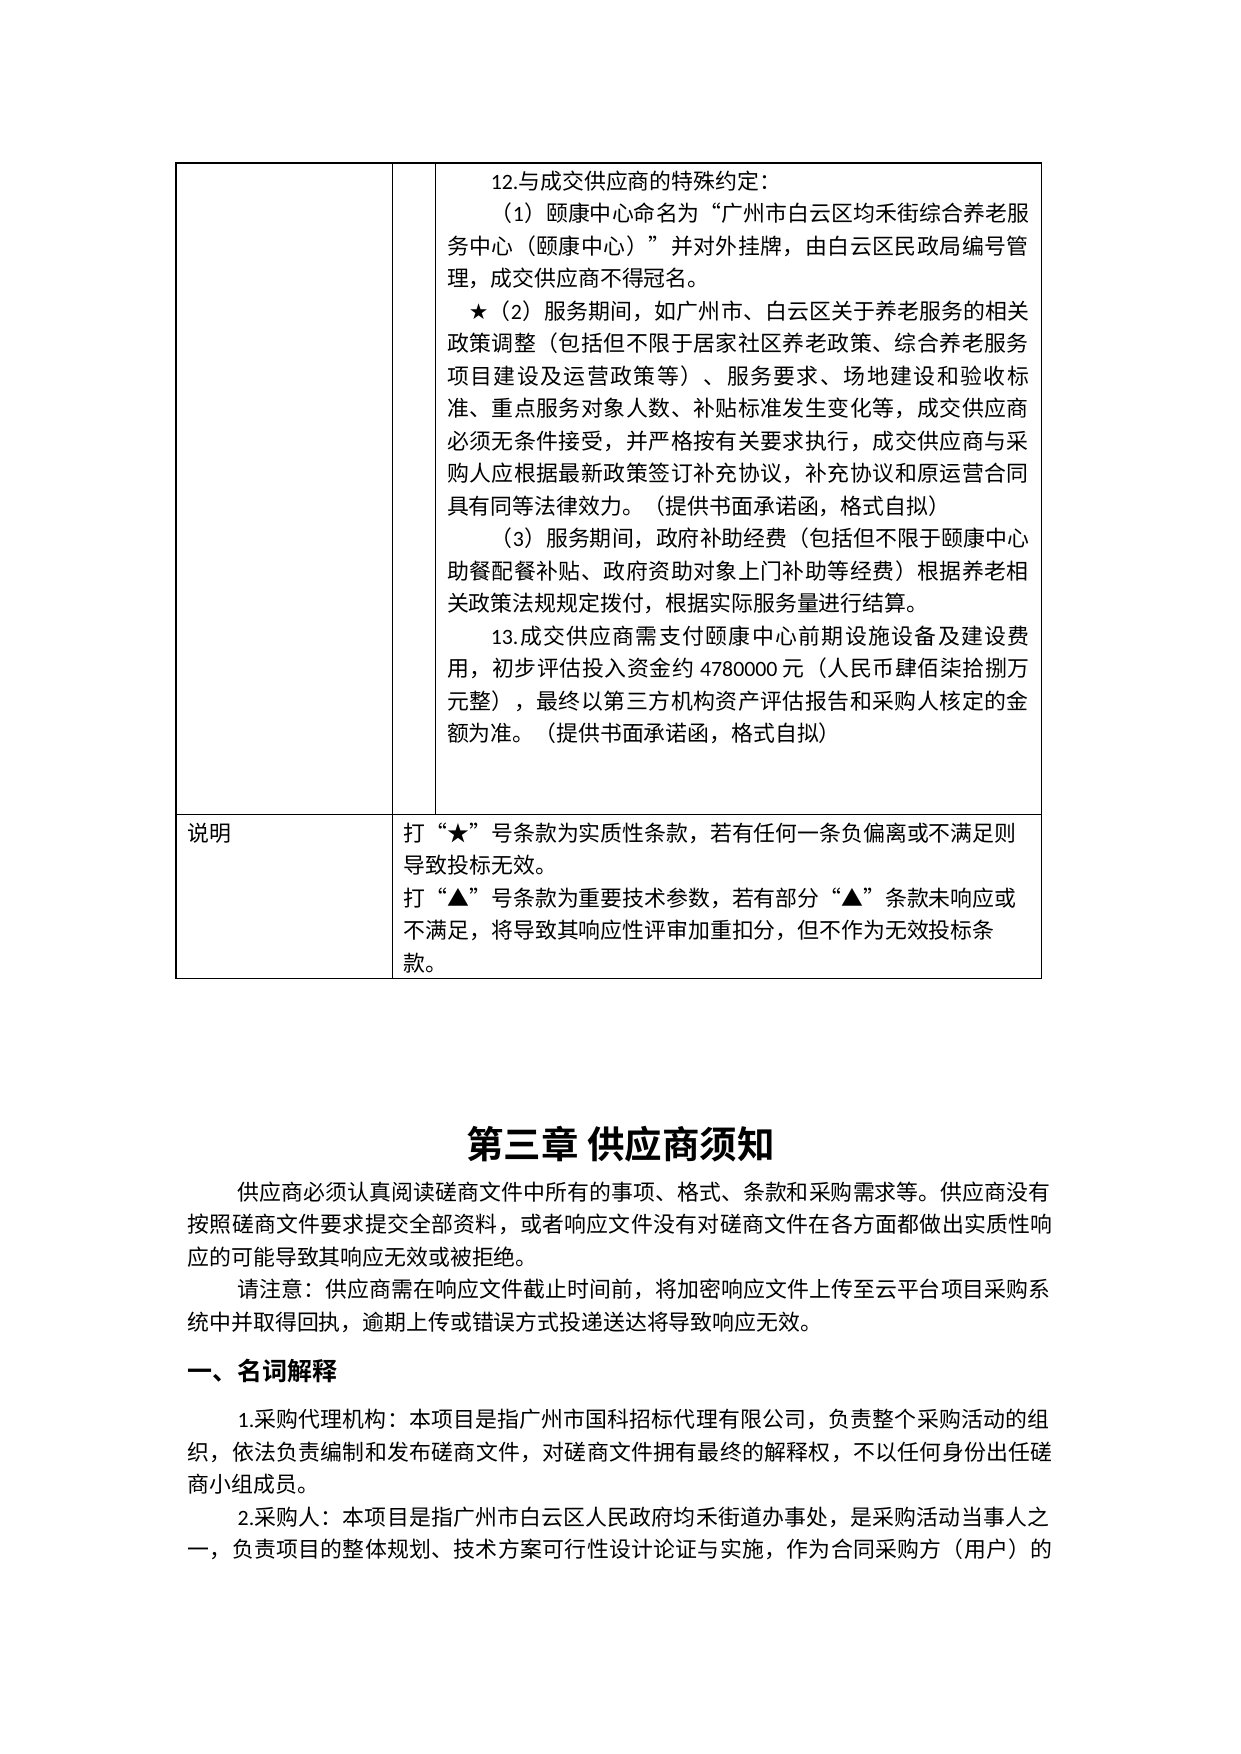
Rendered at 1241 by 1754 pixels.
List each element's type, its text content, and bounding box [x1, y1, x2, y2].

text 一、名词解释 [187, 1337, 1053, 1402]
text 供应商必须认真阅读磋商文件中所有的事项、格式、条款和采购需求等。供应商没有按照磋商文件要求提交全部资料，或者响应文件没有对磋商文件在各方面都做出实质性响应的可能导致其响应无效或被拒绝。 [187, 1174, 1053, 1272]
table_cell 打“★”号条款为实质性条款，若有任何一条负偏离或不满足则导致投标无效。 打“▲”号条款为重要技术参数，若有部分“▲”条款未响应或不满足，将导致其响应性评审加重扣分，但不作为无效投标条款。 [393, 815, 1041, 978]
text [187, 1499, 1053, 1564]
table_cell 说明 [177, 815, 392, 978]
text 第三章 供应商须知 [187, 1109, 1053, 1174]
text 1.采购代理机构：本项目是指广州市国科招标代理有限公司，负责整个采购活动的组织，依法负责编制和发布磋商文件，对磋商文件拥有最终的解释权，不以任何身份出任磋商小组成员。 [187, 1402, 1053, 1499]
table_cell 1 [393, 164, 435, 813]
table_cell [177, 164, 392, 813]
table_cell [436, 164, 1041, 813]
text 请注意：供应商需在响应文件截止时间前，将加密响应文件上传至云平台项目采购系统中并取得回执，逾期上传或错误方式投递送达将导致响应无效。 [187, 1272, 1053, 1337]
